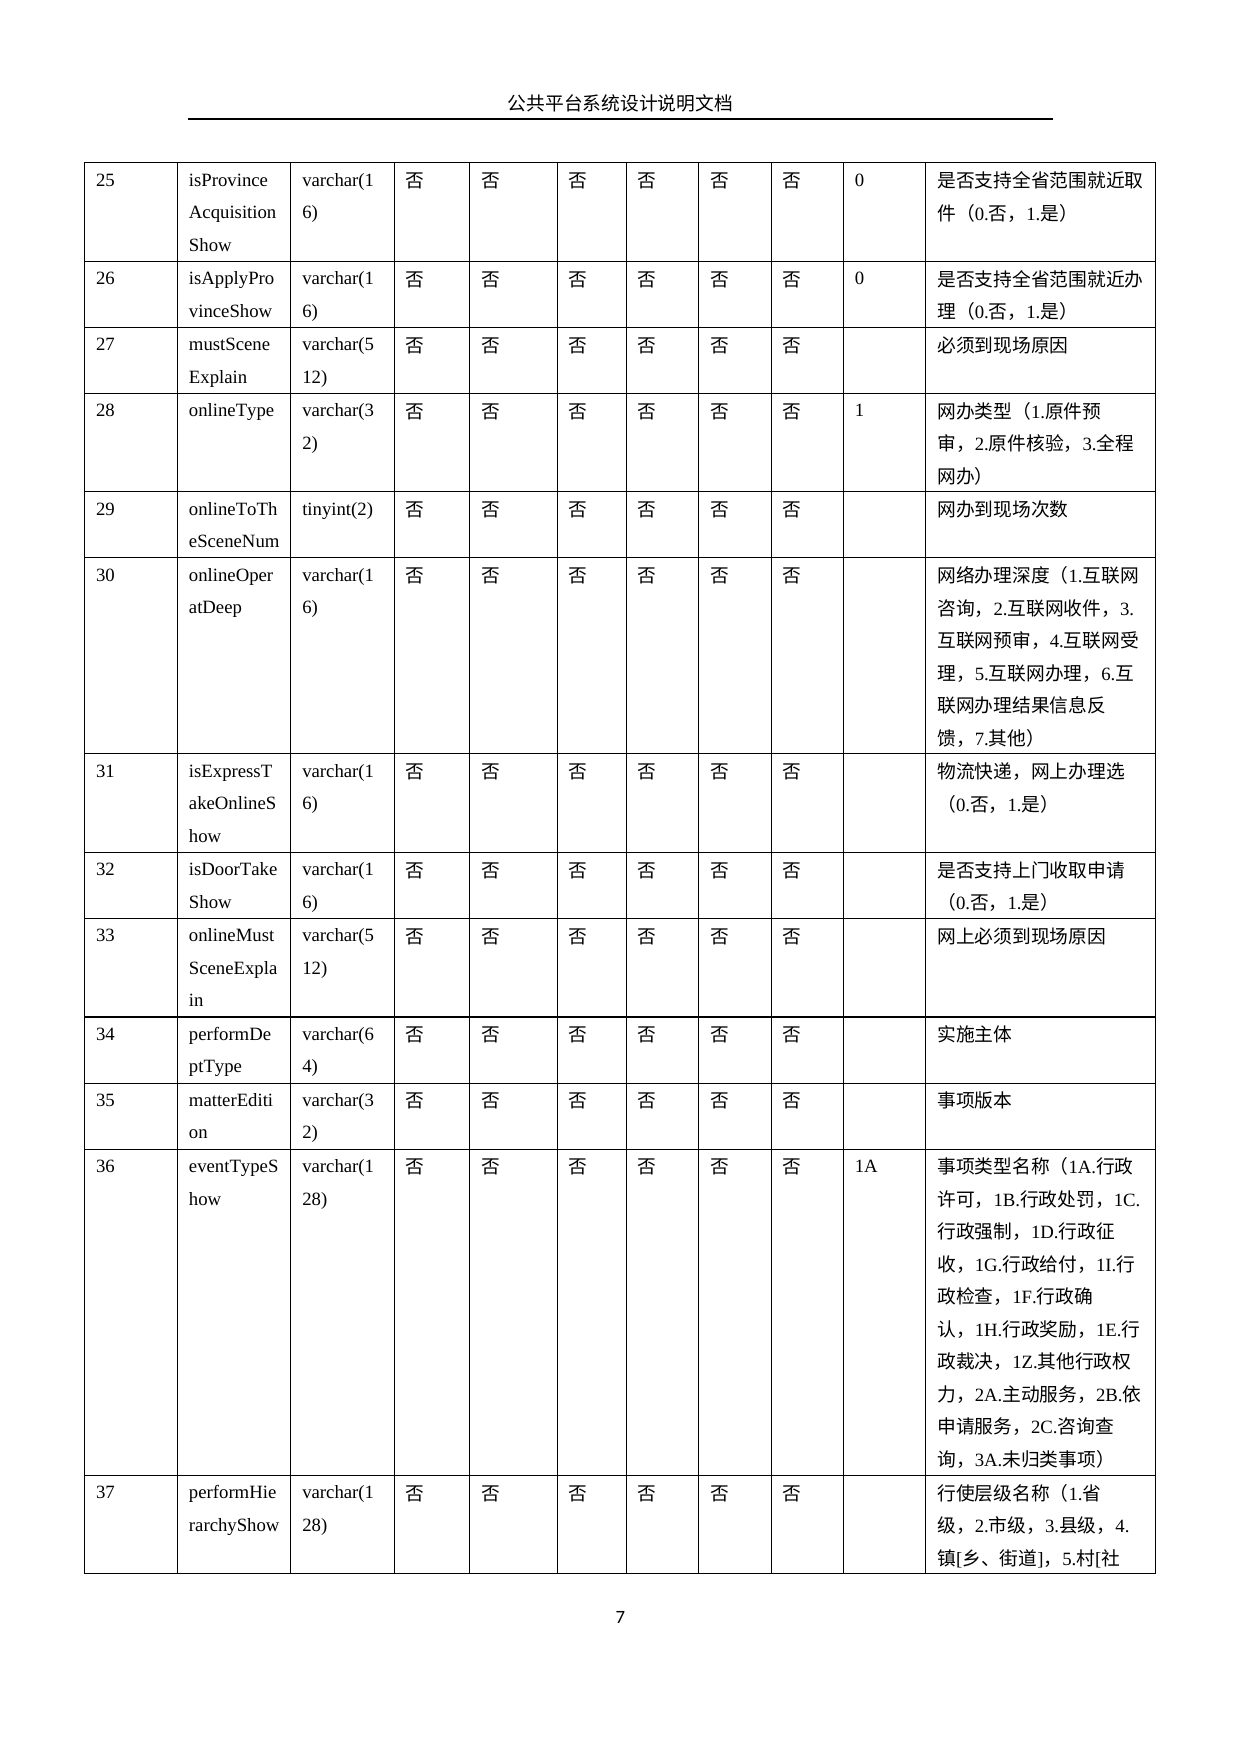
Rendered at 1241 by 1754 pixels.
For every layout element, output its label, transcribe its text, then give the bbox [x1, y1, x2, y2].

table_cell [844, 558, 925, 753]
table_cell matterEdition [178, 1084, 290, 1148]
table_cell 否 [699, 853, 771, 918]
table_cell 否 [627, 754, 698, 852]
table_cell 否 [558, 492, 626, 557]
table_cell 0 [844, 163, 925, 261]
table_cell 29 [85, 492, 177, 557]
table_cell 30 [85, 558, 177, 753]
table_cell 35 [85, 1084, 177, 1148]
table_cell varchar(512) [291, 328, 394, 393]
table_cell 否 [558, 262, 626, 327]
table_cell onlineOperatDeep [178, 558, 290, 753]
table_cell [178, 1476, 290, 1573]
table_cell 否 [395, 919, 469, 1016]
table_cell 否 [627, 262, 698, 327]
table_cell 26 [85, 262, 177, 327]
table_cell mustSceneExplain [178, 328, 290, 393]
table_cell 否 [558, 1150, 626, 1474]
table_cell varchar(16) [291, 558, 394, 753]
table_cell varchar(32) [291, 394, 394, 491]
table_cell [844, 1018, 925, 1082]
table_cell varchar(16) [291, 163, 394, 261]
table_cell 否 [470, 1018, 557, 1082]
table_cell 0 [844, 262, 925, 327]
table_cell 否 [772, 262, 843, 327]
table_cell isExpressTakeOnlineShow [178, 754, 290, 852]
table_cell 事项版本 [926, 1084, 1155, 1148]
table_cell [844, 1084, 925, 1148]
table_cell varchar(16) [291, 853, 394, 918]
table_cell 否 [558, 754, 626, 852]
table_cell 否 [699, 1150, 771, 1474]
table_cell 否 [395, 754, 469, 852]
table_cell 否 [699, 754, 771, 852]
table_cell 31 [85, 754, 177, 852]
table_cell 否 [470, 1150, 557, 1474]
table_cell onlineMustSceneExplain [178, 919, 290, 1016]
table_cell varchar(16) [291, 754, 394, 852]
table_cell 事项类型名称（1A.行政许可，1B.行政处罚，1C.行政强制，1D.行政征收，1G.行政给付，1I.行政检查，1F.行政确认，1H.行政奖励，1E.行政裁决，1Z.其他行政权力，2A.主动服务，2B.依申请服务，2C.咨询查询，3A.未归类事项） [926, 1150, 1155, 1474]
table_cell 否 [699, 163, 771, 261]
table_cell 否 [395, 328, 469, 393]
table_cell 否 [558, 558, 626, 753]
table_cell 34 [85, 1018, 177, 1082]
table_cell 是否支持全省范围就近办理（0.否，1.是） [926, 262, 1155, 327]
table_cell 否 [395, 262, 469, 327]
table_cell 否 [558, 163, 626, 261]
table_cell [844, 919, 925, 1016]
table_cell 否 [772, 1084, 843, 1148]
table_cell 否 [395, 1476, 469, 1573]
table_cell 否 [470, 262, 557, 327]
table_cell 否 [470, 492, 557, 557]
table_cell varchar(512) [291, 919, 394, 1016]
table_cell 否 [395, 853, 469, 918]
table_cell varchar(16) [291, 262, 394, 327]
table_cell 32 [85, 853, 177, 918]
table_cell 否 [558, 1018, 626, 1082]
table_cell 否 [395, 558, 469, 753]
table_cell onlineType [178, 394, 290, 491]
table_cell 否 [772, 919, 843, 1016]
table_cell 否 [558, 853, 626, 918]
table_cell 37 [85, 1476, 177, 1573]
table_cell [844, 1476, 925, 1573]
table_cell 否 [627, 163, 698, 261]
table_cell onlineToTheSceneNum [178, 492, 290, 557]
table_cell 必须到现场原因 [926, 328, 1155, 393]
table_cell 否 [627, 1476, 698, 1573]
table_cell 否 [558, 1084, 626, 1148]
table_cell 否 [627, 1150, 698, 1474]
table_cell 33 [85, 919, 177, 1016]
table_cell 否 [699, 328, 771, 393]
table_cell 否 [627, 919, 698, 1016]
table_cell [926, 1476, 1155, 1573]
table_cell 否 [470, 853, 557, 918]
table_cell 否 [699, 919, 771, 1016]
table_cell 否 [558, 394, 626, 491]
table_cell varchar(32) [291, 1084, 394, 1148]
table_cell 否 [699, 1018, 771, 1082]
table_cell 否 [772, 754, 843, 852]
table_cell 否 [395, 492, 469, 557]
table_cell 否 [699, 262, 771, 327]
table_cell 是否支持全省范围就近取件（0.否，1.是） [926, 163, 1155, 261]
table_cell 25 [85, 163, 177, 261]
table_cell 否 [470, 163, 557, 261]
table_cell performDeptType [178, 1018, 290, 1082]
table_cell 否 [772, 853, 843, 918]
table_cell 36 [85, 1150, 177, 1474]
table_cell [844, 853, 925, 918]
table_cell 否 [627, 492, 698, 557]
table_cell 否 [395, 394, 469, 491]
table_cell isApplyProvinceShow [178, 262, 290, 327]
table_cell 否 [772, 1476, 843, 1573]
table_cell 否 [470, 394, 557, 491]
table_cell 否 [772, 558, 843, 753]
table_cell 否 [699, 394, 771, 491]
table_cell 否 [699, 1084, 771, 1148]
table_cell 否 [395, 1084, 469, 1148]
table_cell isDoorTakeShow [178, 853, 290, 918]
table_cell 否 [470, 1084, 557, 1148]
table_cell 实施主体 [926, 1018, 1155, 1082]
table_cell 否 [470, 328, 557, 393]
table_cell 否 [627, 328, 698, 393]
table_cell 否 [395, 1018, 469, 1082]
table_cell 否 [558, 328, 626, 393]
table_cell 1 [844, 394, 925, 491]
table_cell [844, 328, 925, 393]
table_cell 27 [85, 328, 177, 393]
table_cell 否 [558, 1476, 626, 1573]
table_cell 1A [844, 1150, 925, 1474]
table_cell 否 [627, 558, 698, 753]
table_cell 否 [627, 853, 698, 918]
table_cell 物流快递，网上办理选（0.否，1.是） [926, 754, 1155, 852]
table_cell 否 [772, 394, 843, 491]
table_cell 网办到现场次数 [926, 492, 1155, 557]
table_cell 否 [627, 1084, 698, 1148]
table_cell [844, 492, 925, 557]
table_cell 是否支持上门收取申请（0.否，1.是） [926, 853, 1155, 918]
table_cell isProvinceAcquisitionShow [178, 163, 290, 261]
table_cell 否 [772, 492, 843, 557]
table_cell 网办类型（1.原件预审，2.原件核验，3.全程网办） [926, 394, 1155, 491]
table_cell 否 [772, 1018, 843, 1082]
table_cell varchar(64) [291, 1018, 394, 1082]
table_cell 否 [699, 558, 771, 753]
table_cell 否 [772, 163, 843, 261]
table_cell tinyint(2) [291, 492, 394, 557]
table_cell 否 [395, 1150, 469, 1474]
table_cell 否 [470, 754, 557, 852]
table_cell 否 [772, 328, 843, 393]
table_cell eventTypeShow [178, 1150, 290, 1474]
table_cell 否 [470, 919, 557, 1016]
table_cell 否 [470, 558, 557, 753]
table_cell 否 [470, 1476, 557, 1573]
table_cell varchar(128) [291, 1150, 394, 1474]
table_cell [844, 754, 925, 852]
table_cell 否 [699, 492, 771, 557]
table_cell 否 [627, 394, 698, 491]
table_cell 否 [395, 163, 469, 261]
table_cell 否 [558, 919, 626, 1016]
table_cell 否 [772, 1150, 843, 1474]
table_cell 网络办理深度（1.互联网咨询，2.互联网收件，3.互联网预审，4.互联网受理，5.互联网办理，6.互联网办理结果信息反馈，7.其他） [926, 558, 1155, 753]
table_cell 网上必须到现场原因 [926, 919, 1155, 1016]
table_cell varchar(128) [291, 1476, 394, 1573]
table_cell 28 [85, 394, 177, 491]
table_cell 否 [627, 1018, 698, 1082]
table_cell 否 [699, 1476, 771, 1573]
